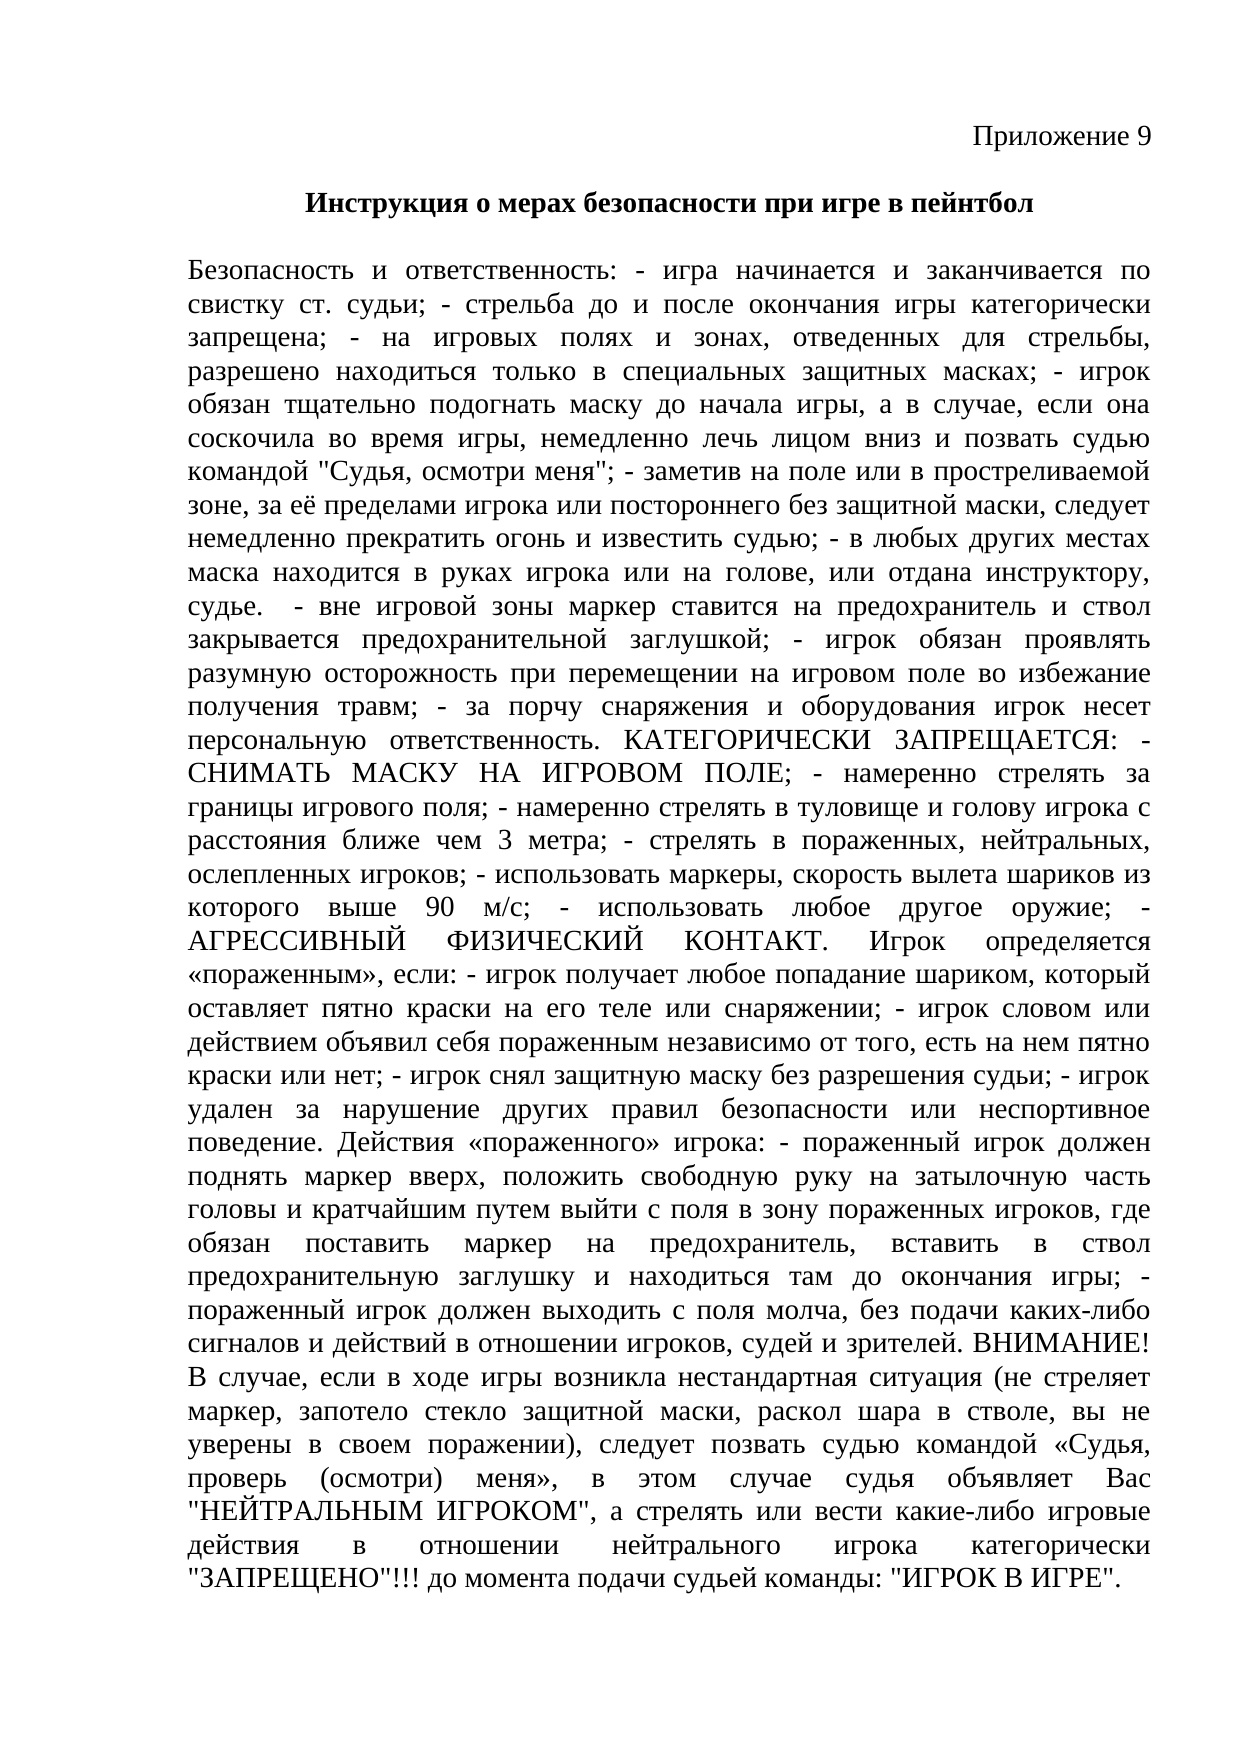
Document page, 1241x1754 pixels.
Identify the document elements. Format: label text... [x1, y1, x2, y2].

text Приложение 9 [187, 118, 1152, 152]
text Безопасность и ответственность: - игра начинается и заканчивается по свистку ст. судьи; - стрельба до и после окончания игры категорически запрещена; - на игровых полях и зонах, отведенных для стрельбы, разрешено находиться только в специальных защитных масках; - игрок обязан тщательно подогнать маску до начала игры, а в случае, если она соскочила во время игры, немедленно лечь лицом вниз и позвать судью командой "Судья, осмотри меня"; - заметив на поле или в простреливаемой зоне, за её пределами игрока или постороннего без защитной маски, следует немедленно прекратить огонь и известить судью; - в любых других местах маска находится в руках игрока или на голове, или отдана инструктору, судье. - вне игровой зоны маркер ставится на предохранитель и ствол закрывается предохранительной заглушкой; - игрок обязан проявлять разумную осторожность при перемещении на игровом поле во избежание получения травм; - за порчу снаряжения и оборудования игрок несет персональную ответственность. КАТЕГОРИЧЕСКИ ЗАПРЕЩАЕТСЯ: - СНИМАТЬ МАСКУ НА ИГРОВОМ ПОЛЕ; - намеренно стрелять за границы игрового поля; - намеренно стрелять в туловище и голову игрока с расстояния ближе чем 3 метра; - стрелять в пораженных, нейтральных, ослепленных игроков; - использовать маркеры, скорость вылета шариков из которого выше 90 м/с; - использовать любое другое оружие; - АГРЕССИВНЫЙ ФИЗИЧЕСКИЙ КОНТАКТ. Игрок определяется «пораженным», если: - игрок получает любое попадание шариком, который оставляет пятно краски на его теле или снаряжении; - игрок словом или действием объявил себя пораженным независимо от того, есть на нем пятно краски или нет; - игрок снял защитную маску без разрешения судьи; - игрок удален за нарушение других правил безопасности или неспортивное поведение. Действия «пораженного» игрока: - пораженный игрок должен поднять маркер вверх, положить свободную руку на затылочную часть головы и кратчайшим путем выйти с поля в зону пораженных игроков, где обязан поставить маркер на предохранитель, вставить в ствол предохранительную заглушку и находиться там до окончания игры; - пораженный игрок должен выходить с поля молча, без подачи каких-либо сигналов и действий в отношении игроков, судей и зрителей. ВНИМАНИЕ! В случае, если в ходе игры возникла нестандартная ситуация (не стреляет маркер, запотело стекло защитной маски, раскол шара в стволе, вы не уверены в своем поражении), следует позвать судью командой «Судья, проверь (осмотри) меня», в этом случае судья объявляет Вас "НЕЙТРАЛЬНЫМ ИГРОКОМ", а стрелять или вести какие-либо игровые действия в отношении нейтрального игрока категорически "ЗАПРЕЩЕНО"!!! до момента подачи судьей команды: "ИГРОК В ИГРЕ". [187, 252, 1152, 1594]
text Инструкция о мерах безопасности при игре в пейнтбол [187, 185, 1152, 219]
